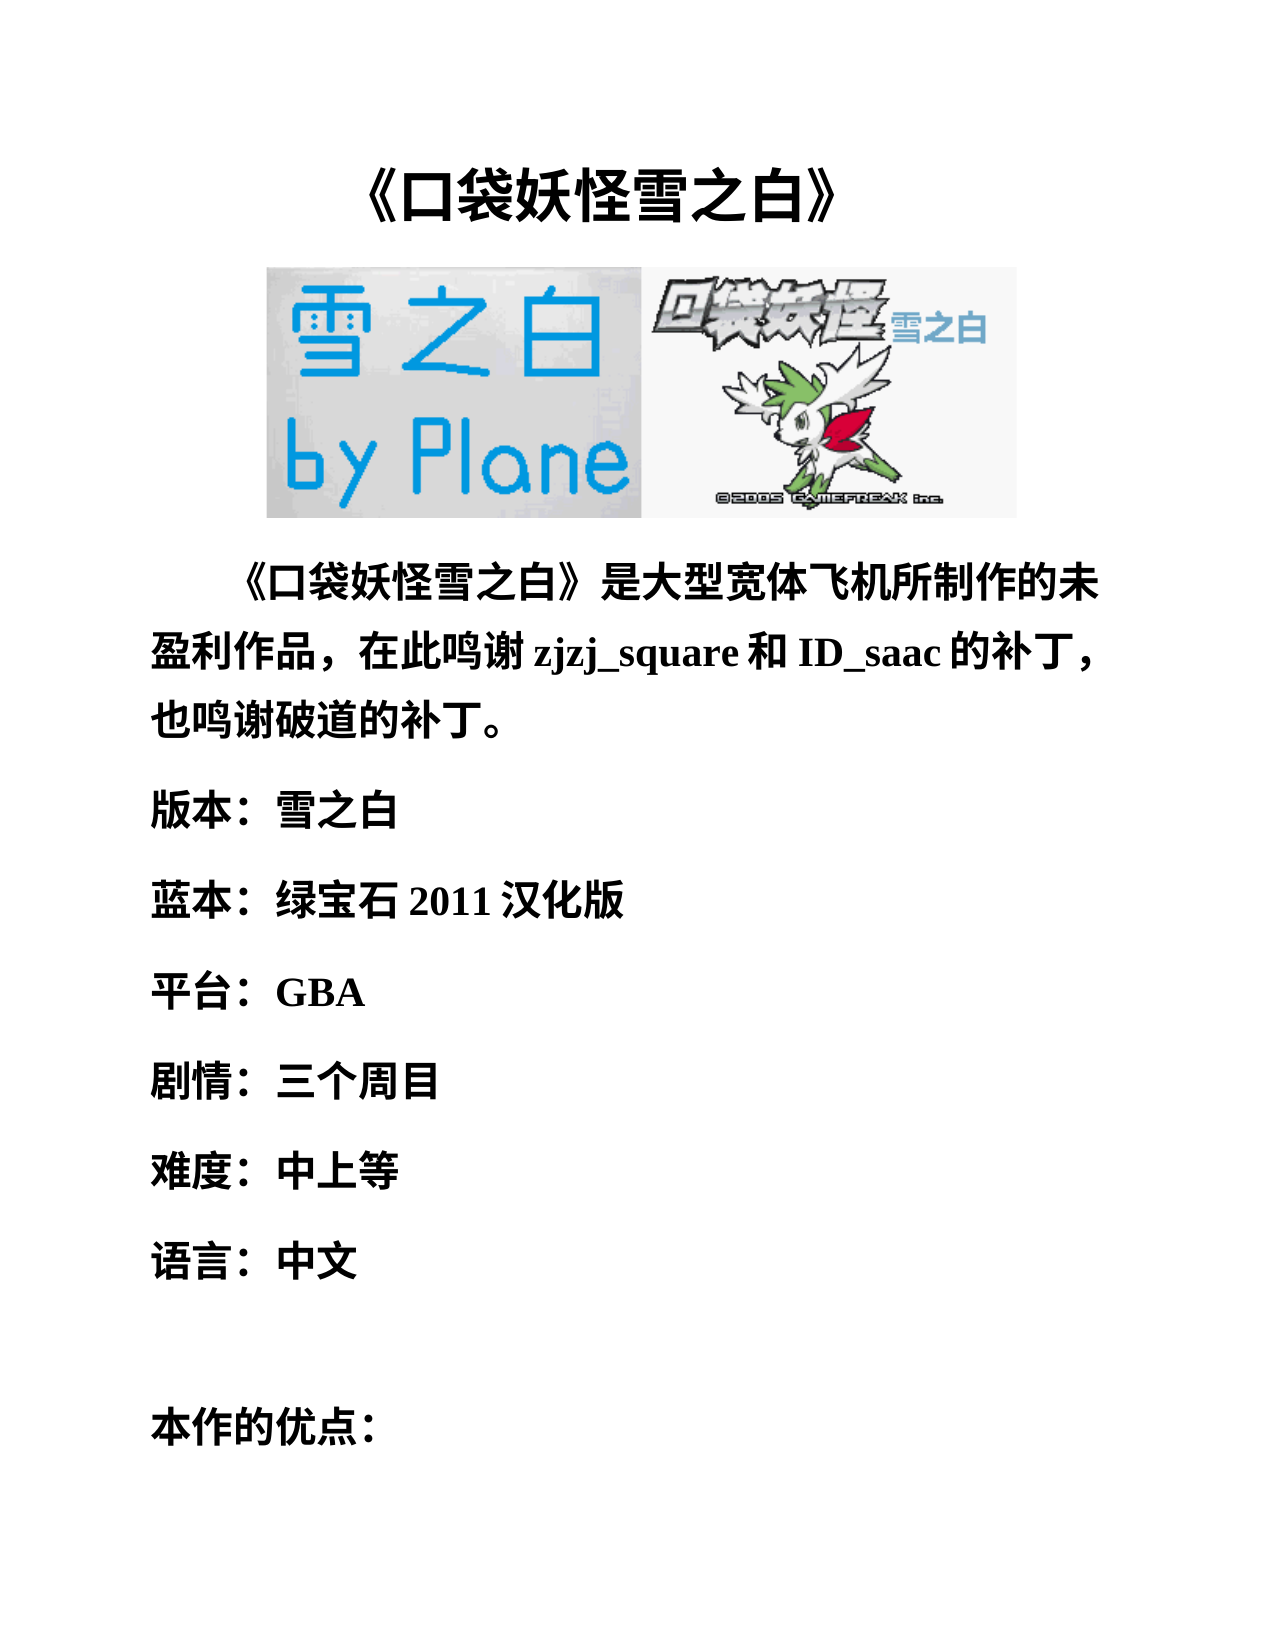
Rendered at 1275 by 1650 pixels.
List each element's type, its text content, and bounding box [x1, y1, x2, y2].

text 版本：雪之白 [150, 777, 1125, 838]
text 《口袋妖怪雪之白》 [150, 150, 1125, 234]
text 蓝本：绿宝石2011汉化版 [150, 867, 1125, 928]
picture [266, 267, 1017, 518]
text 剧情：三个周目 [150, 1048, 1125, 1108]
text 本作的优点： [150, 1394, 1125, 1454]
text 平台：GBA [150, 958, 1125, 1018]
text 难度：中上等 [150, 1138, 1125, 1198]
text 语言：中文 [150, 1228, 1125, 1288]
text 《口袋妖怪雪之白》是大型宽体飞机所制作的未盈利作品，在此鸣谢zjzj_square和ID_saac的补丁，也鸣谢破道的补丁。 [150, 549, 1125, 748]
